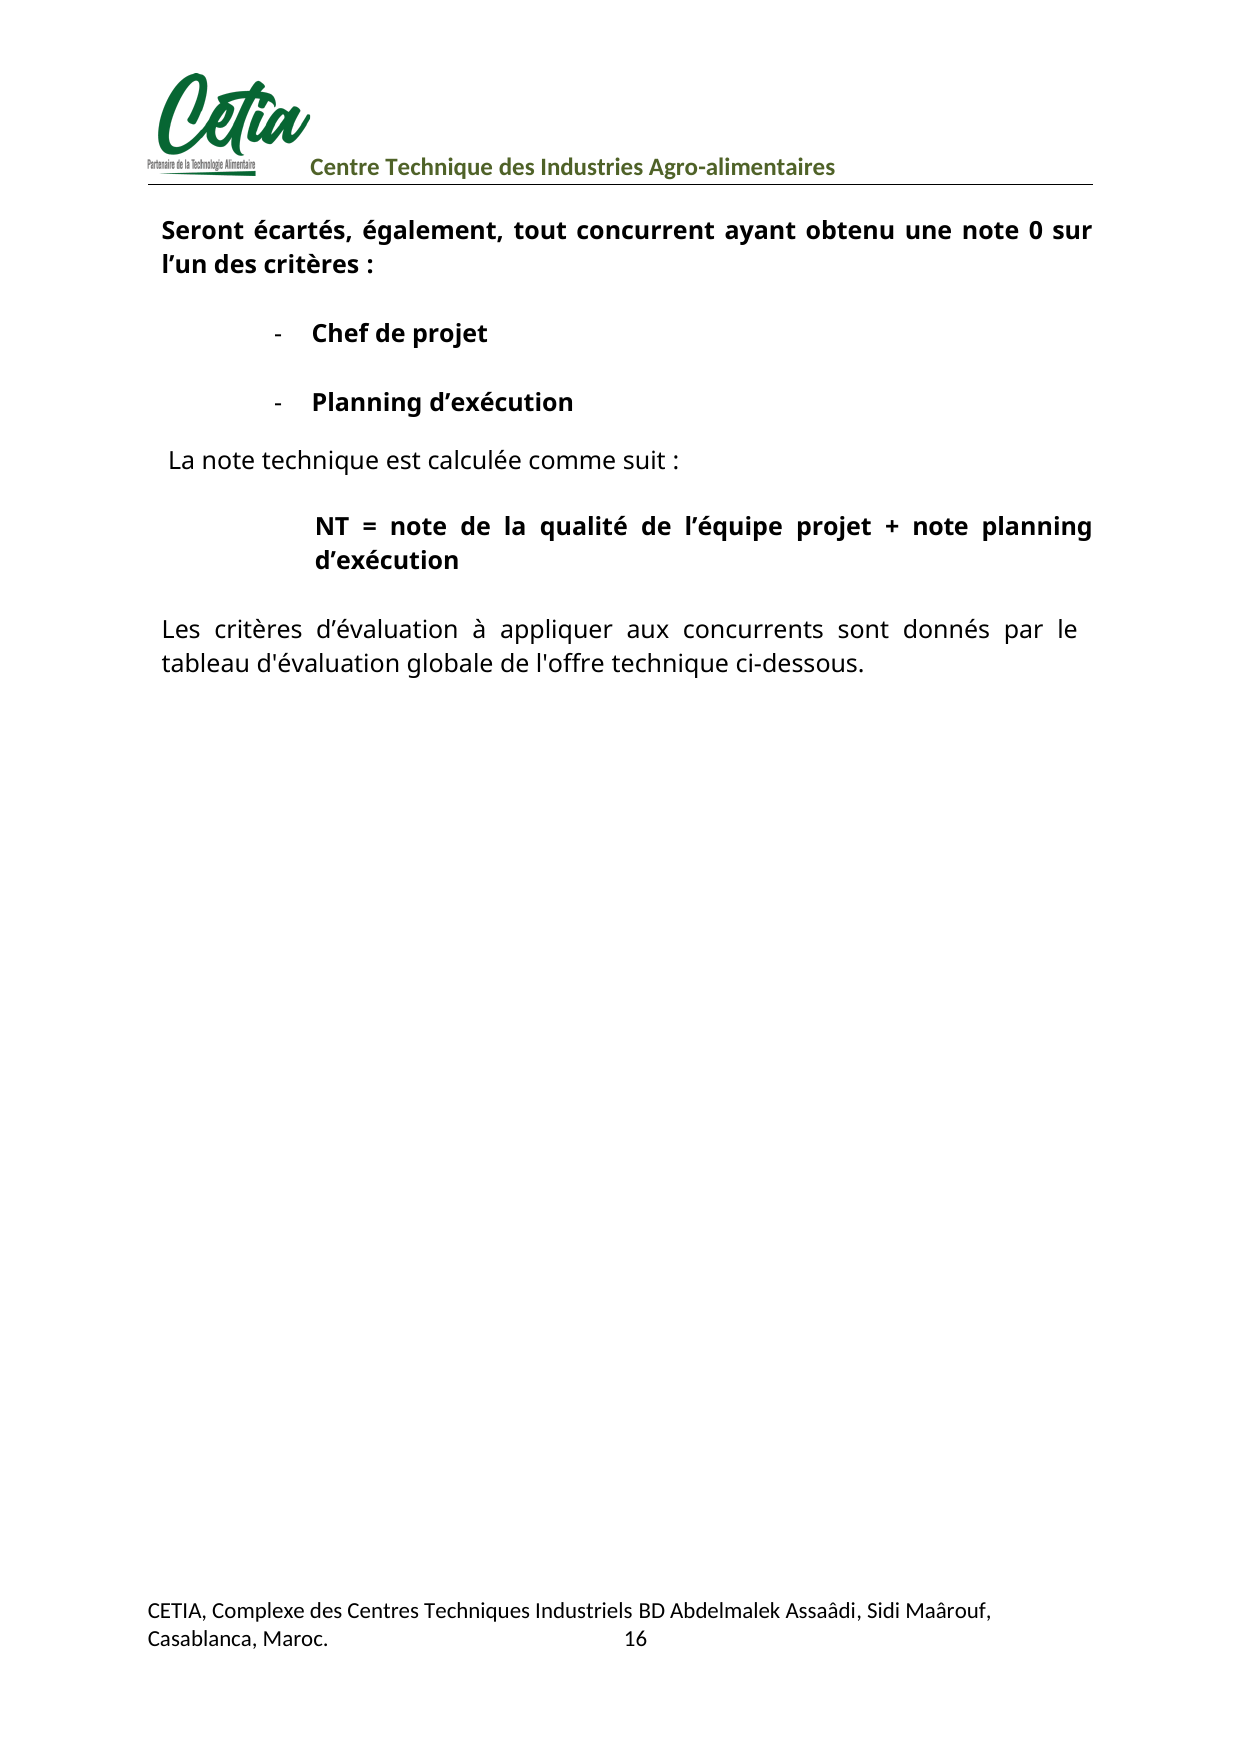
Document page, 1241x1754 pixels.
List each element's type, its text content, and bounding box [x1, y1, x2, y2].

subtitle Chef de projet [274, 316, 1093, 350]
text La note technique est calculée comme suit : [161, 442, 1083, 477]
picture [147, 73, 311, 176]
subtitle Planning d’exécution [274, 384, 1093, 419]
text Les critères d’évaluation à appliquer aux concurrents sont donnés par le tableau d'évaluation globale de l'offre technique ci-dessous. [161, 612, 1078, 680]
subtitle Seront écartés, également, tout concurrent ayant obtenu une note 0 sur l’un des critères : [161, 212, 1093, 280]
subtitle NT = note de la qualité de l’équipe projet + note planning d’exécution [314, 509, 1093, 577]
